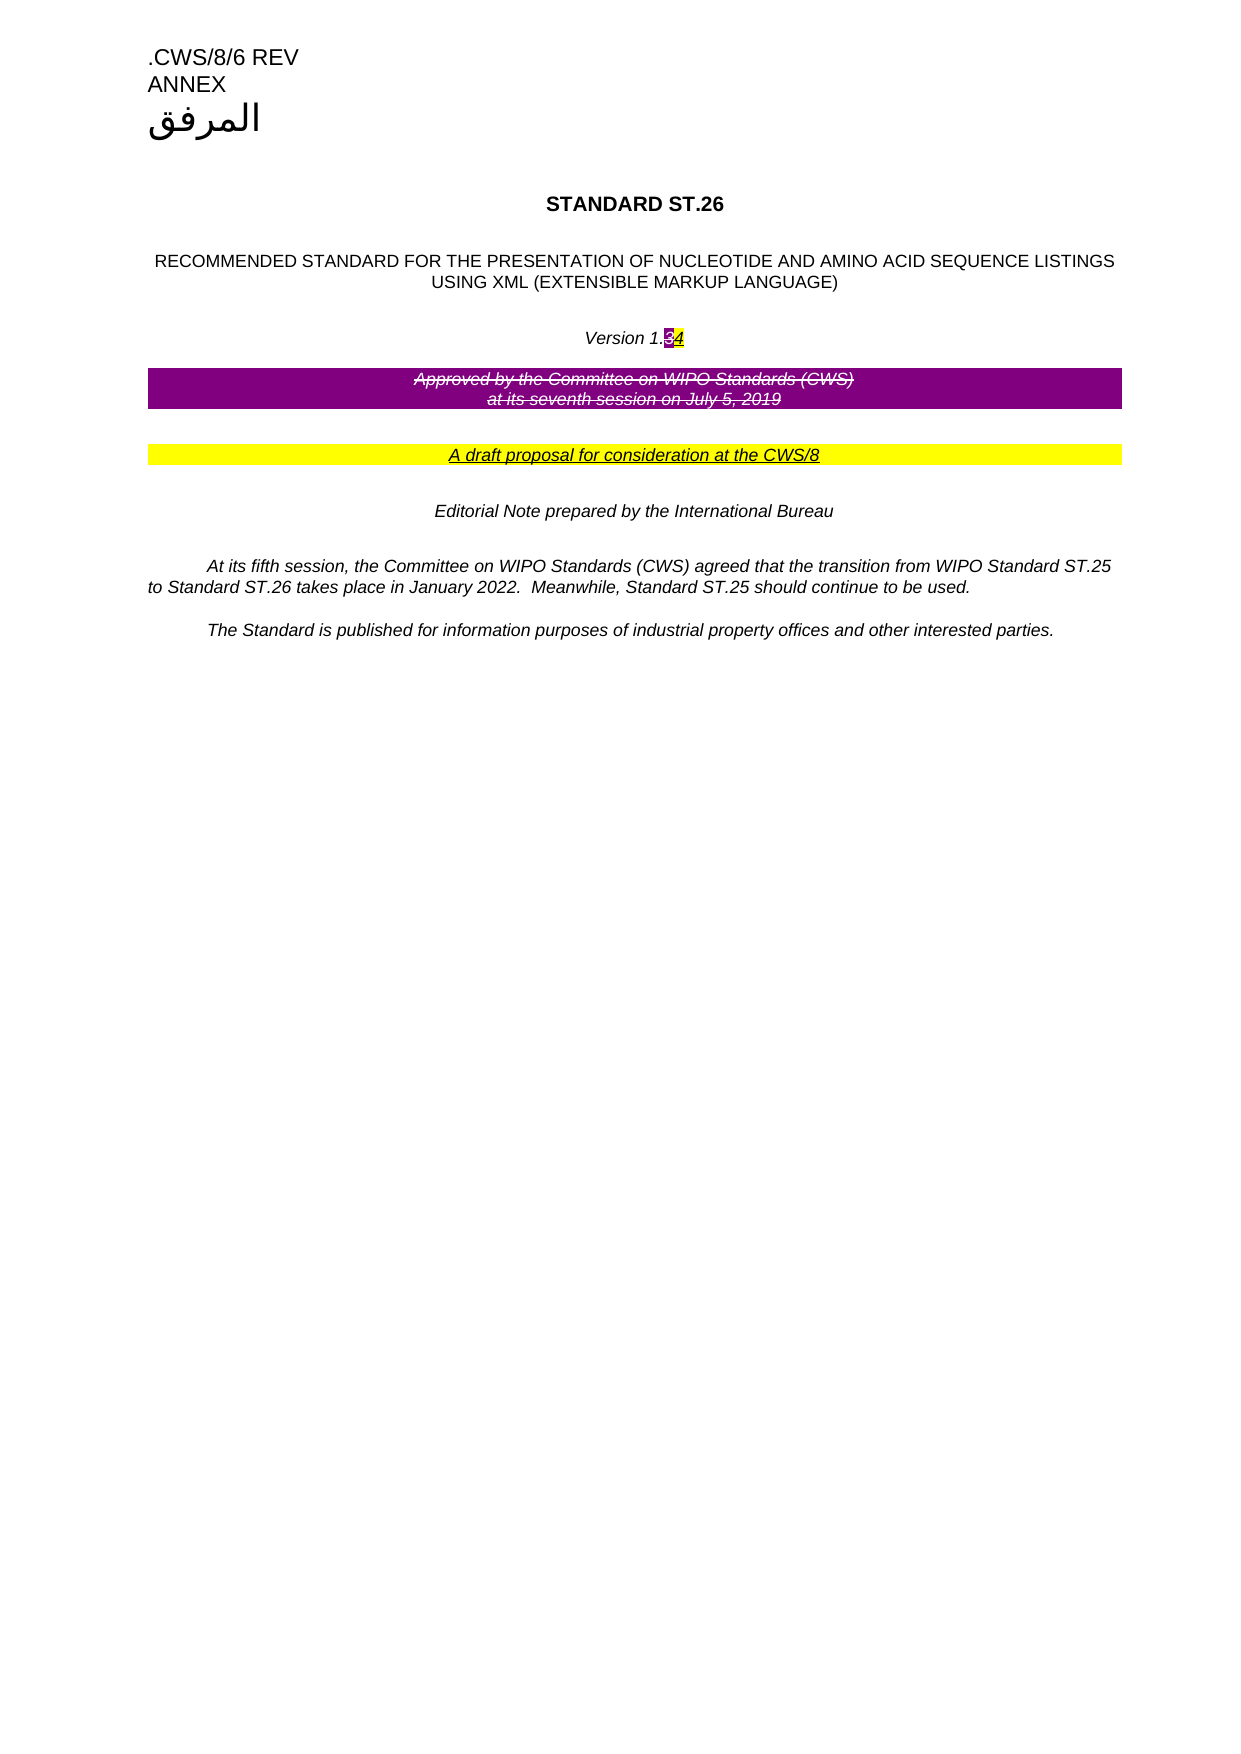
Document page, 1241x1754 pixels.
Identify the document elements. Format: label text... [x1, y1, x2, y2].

text STANDARD ST.26 [148, 192, 1122, 216]
text Version 1.34 [148, 327, 1122, 348]
text RECOMMENDED STANDARD FOR THE PRESENTATION OF NUCLEOTIDE AND AMINO ACID SEQUENCE LISTINGS USING XML (EXTENSIBLE MARKUP LANGUAGE) [148, 251, 1122, 292]
text Editorial Note prepared by the International Bureau [148, 500, 1122, 521]
text At its fifth session, the Committee on WIPO Standards (CWS) agreed that the transition from WIPO Standard ST.25 to Standard ST.26 takes place in January 2022. Meanwhile, Standard ST.25 should continue to be used. [148, 556, 1122, 597]
text The Standard is published for information purposes of industrial property offices and other interested parties. [148, 620, 1122, 640]
text Approved by the Committee on WIPO Standards (CWS) at its seventh session on July 5, 2019 [148, 368, 1122, 409]
text A draft proposal for consideration at the CWS/8 [148, 444, 1122, 465]
